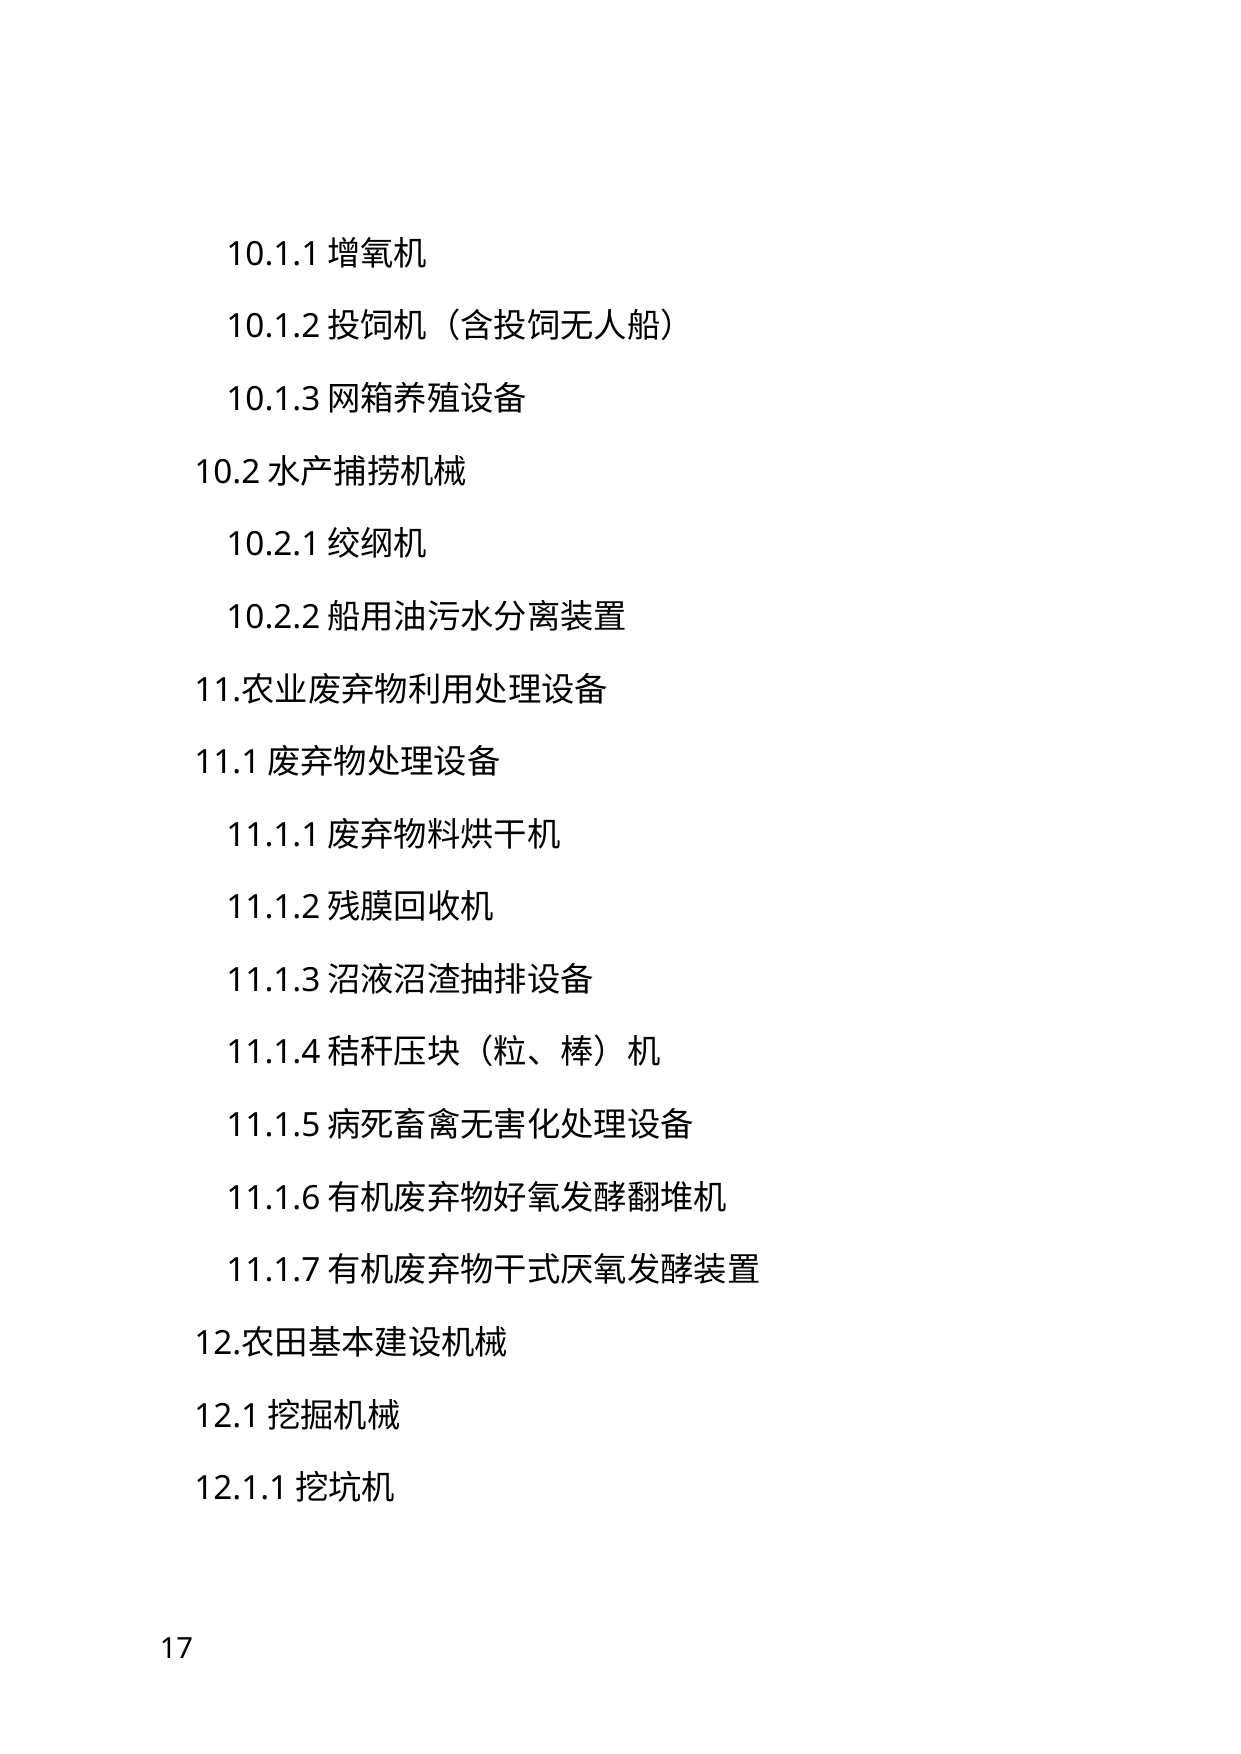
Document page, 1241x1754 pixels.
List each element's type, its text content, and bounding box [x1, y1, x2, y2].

text 11.1.6有机废弃物好氧发酵翻堆机 [159, 1171, 1081, 1219]
text 11.1废弃物处理设备 [159, 735, 1081, 783]
text 10.1.1增氧机 [159, 227, 1081, 275]
text 11.1.5病死畜禽无害化处理设备 [159, 1098, 1081, 1146]
text 11.1.4秸秆压块（粒、棒）机 [159, 1025, 1081, 1074]
text 11.1.3沼液沼渣抽排设备 [159, 953, 1081, 1001]
text 11.1.7有机废弃物干式厌氧发酵装置 [159, 1243, 1081, 1292]
text 11.1.1废弃物料烘干机 [159, 807, 1081, 856]
text 11.1.2残膜回收机 [159, 880, 1081, 928]
text 10.2水产捕捞机械 [159, 444, 1081, 493]
text 10.1.3网箱养殖设备 [159, 372, 1081, 420]
text 11.农业废弃物利用处理设备 [159, 662, 1081, 711]
text 10.1.2投饲机（含投饲无人船） [159, 299, 1081, 348]
text 12.农田基本建设机械 [159, 1316, 1081, 1364]
text 12.1.1挖坑机 [159, 1461, 1081, 1509]
text 12.1挖掘机械 [159, 1388, 1081, 1437]
text 10.2.2船用油污水分离装置 [159, 590, 1081, 638]
text 10.2.1绞纲机 [159, 517, 1081, 566]
